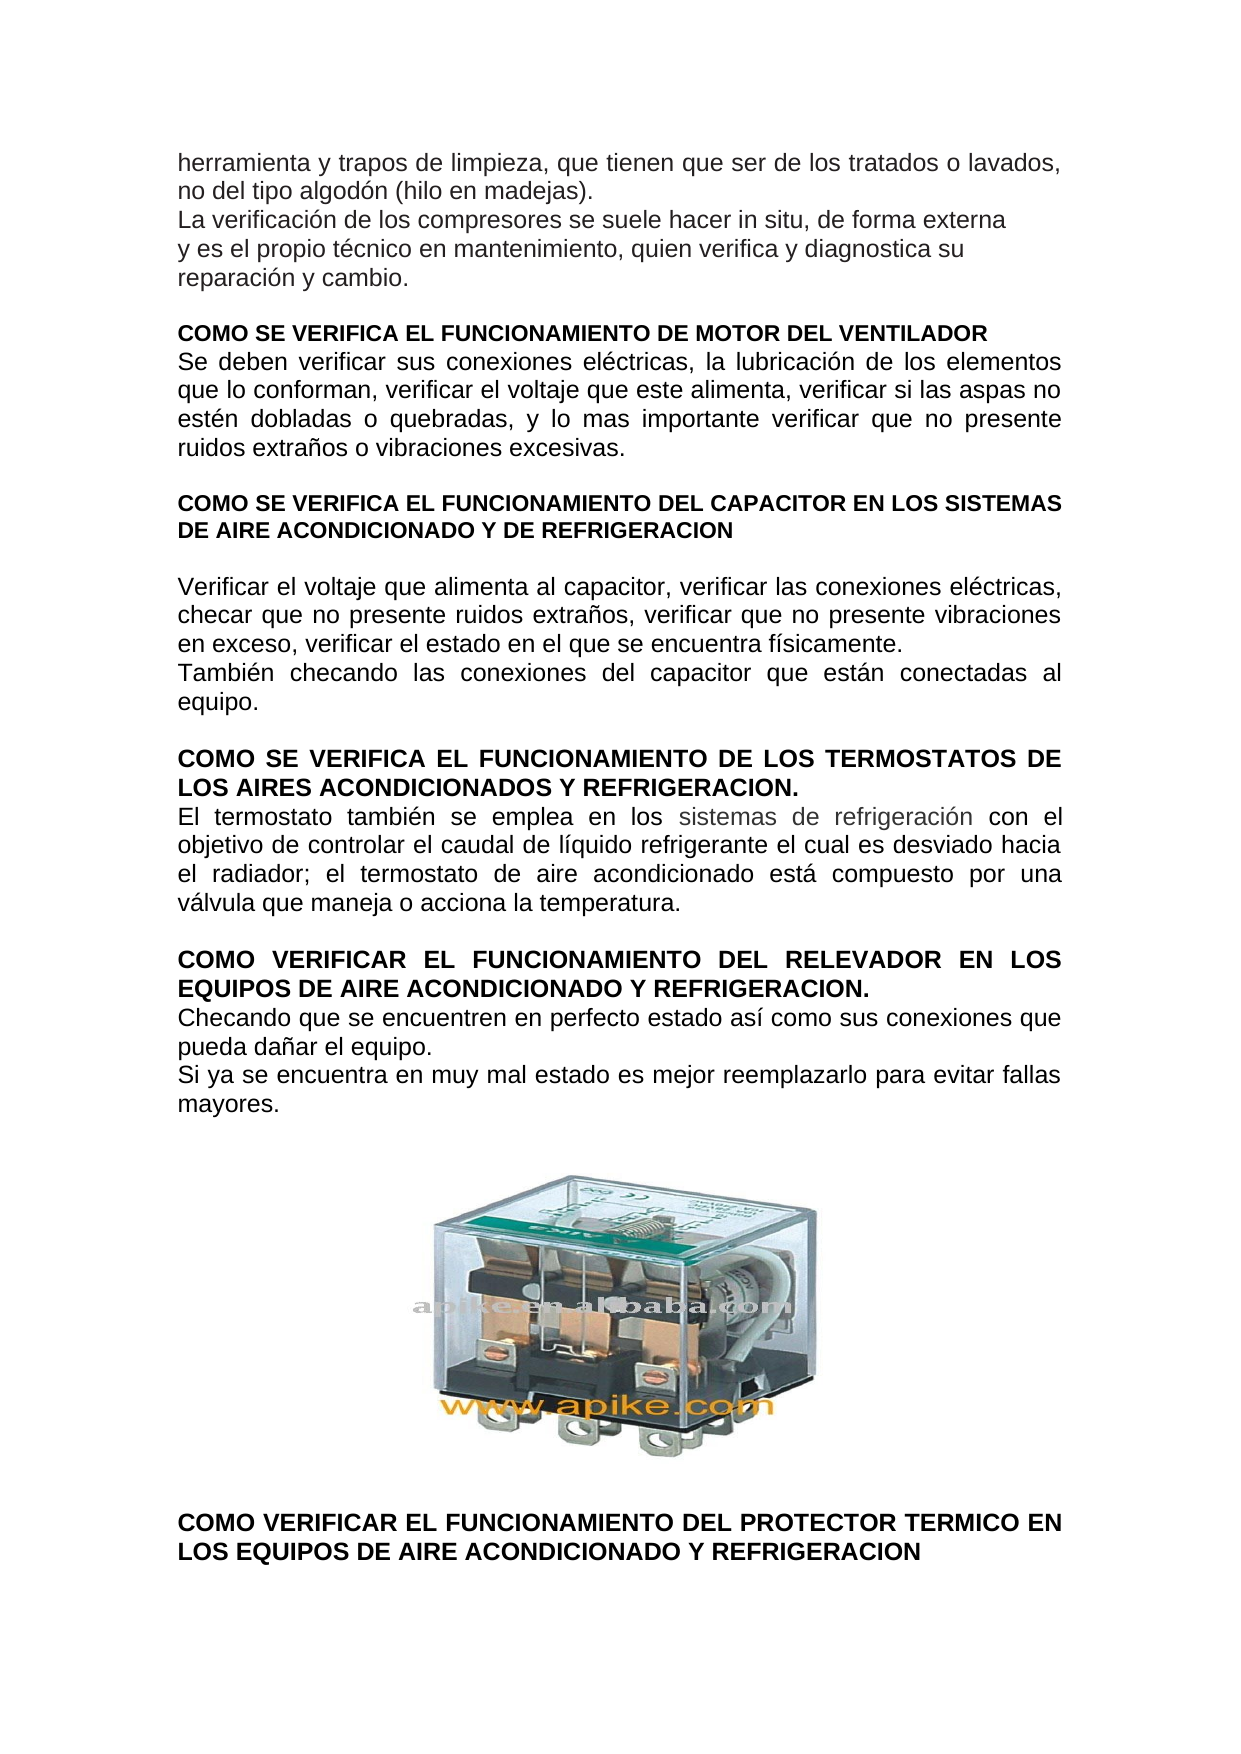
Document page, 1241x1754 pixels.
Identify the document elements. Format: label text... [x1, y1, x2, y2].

text y es el propio técnico en mantenimiento, quien verifica y diagnostica su reparación y cambio. [177, 234, 1063, 291]
text Checando que se encuentren en perfecto estado así como sus conexiones que pueda dañar el equipo. [177, 1003, 1063, 1060]
text El termostato también se emplea en los sistemas de refrigeración con el objetivo de controlar el caudal de líquido refrigerante el cual es desviado hacia el radiador; el termostato de aire acondicionado está compuesto por una válvula que maneja o acciona la temperatura. [177, 802, 1063, 917]
text COMO VERIFICAR EL FUNCIONAMIENTO DEL RELEVADOR EN LOS EQUIPOS DE AIRE ACONDICIONADO Y REFRIGERACION. [177, 945, 1063, 1003]
text COMO VERIFICAR EL FUNCIONAMIENTO DEL PROTECTOR TERMICO EN LOS EQUIPOS DE AIRE ACONDICIONADO Y REFRIGERACION [177, 1508, 1063, 1566]
text También checando las conexiones del capacitor que están conectadas al equipo. [177, 658, 1063, 715]
text COMO SE VERIFICA EL FUNCIONAMIENTO DEL CAPACITOR EN LOS SISTEMAS DE AIRE ACONDICIONADO Y DE REFRIGERACION [177, 490, 1063, 543]
text COMO SE VERIFICA EL FUNCIONAMIENTO DE LOS TERMOSTATOS DE LOS AIRES ACONDICIONADOS Y REFRIGERACION. [177, 744, 1063, 802]
text Verificar el voltaje que alimenta al capacitor, verificar las conexiones eléctricas, checar que no presente ruidos extraños, verificar que no presente vibraciones en exceso, verificar el estado en el que se encuentra físicamente. [177, 543, 1063, 658]
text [177, 148, 1063, 205]
picture [406, 1146, 834, 1480]
text Si ya se encuentra en muy mal estado es mejor reemplazarlo para evitar fallas mayores. [177, 1060, 1063, 1118]
text COMO SE VERIFICA EL FUNCIONAMIENTO DE MOTOR DEL VENTILADOR [177, 320, 1063, 346]
text La verificación de los compresores se suele hacer in situ, de forma externa [177, 205, 1063, 234]
text Se deben verificar sus conexiones eléctricas, la lubricación de los elementos que lo conforman, verificar el voltaje que este alimenta, verificar si las aspas no estén dobladas o quebradas, y lo mas importante verificar que no presente ruidos extraños o vibraciones excesivas. [177, 346, 1063, 461]
